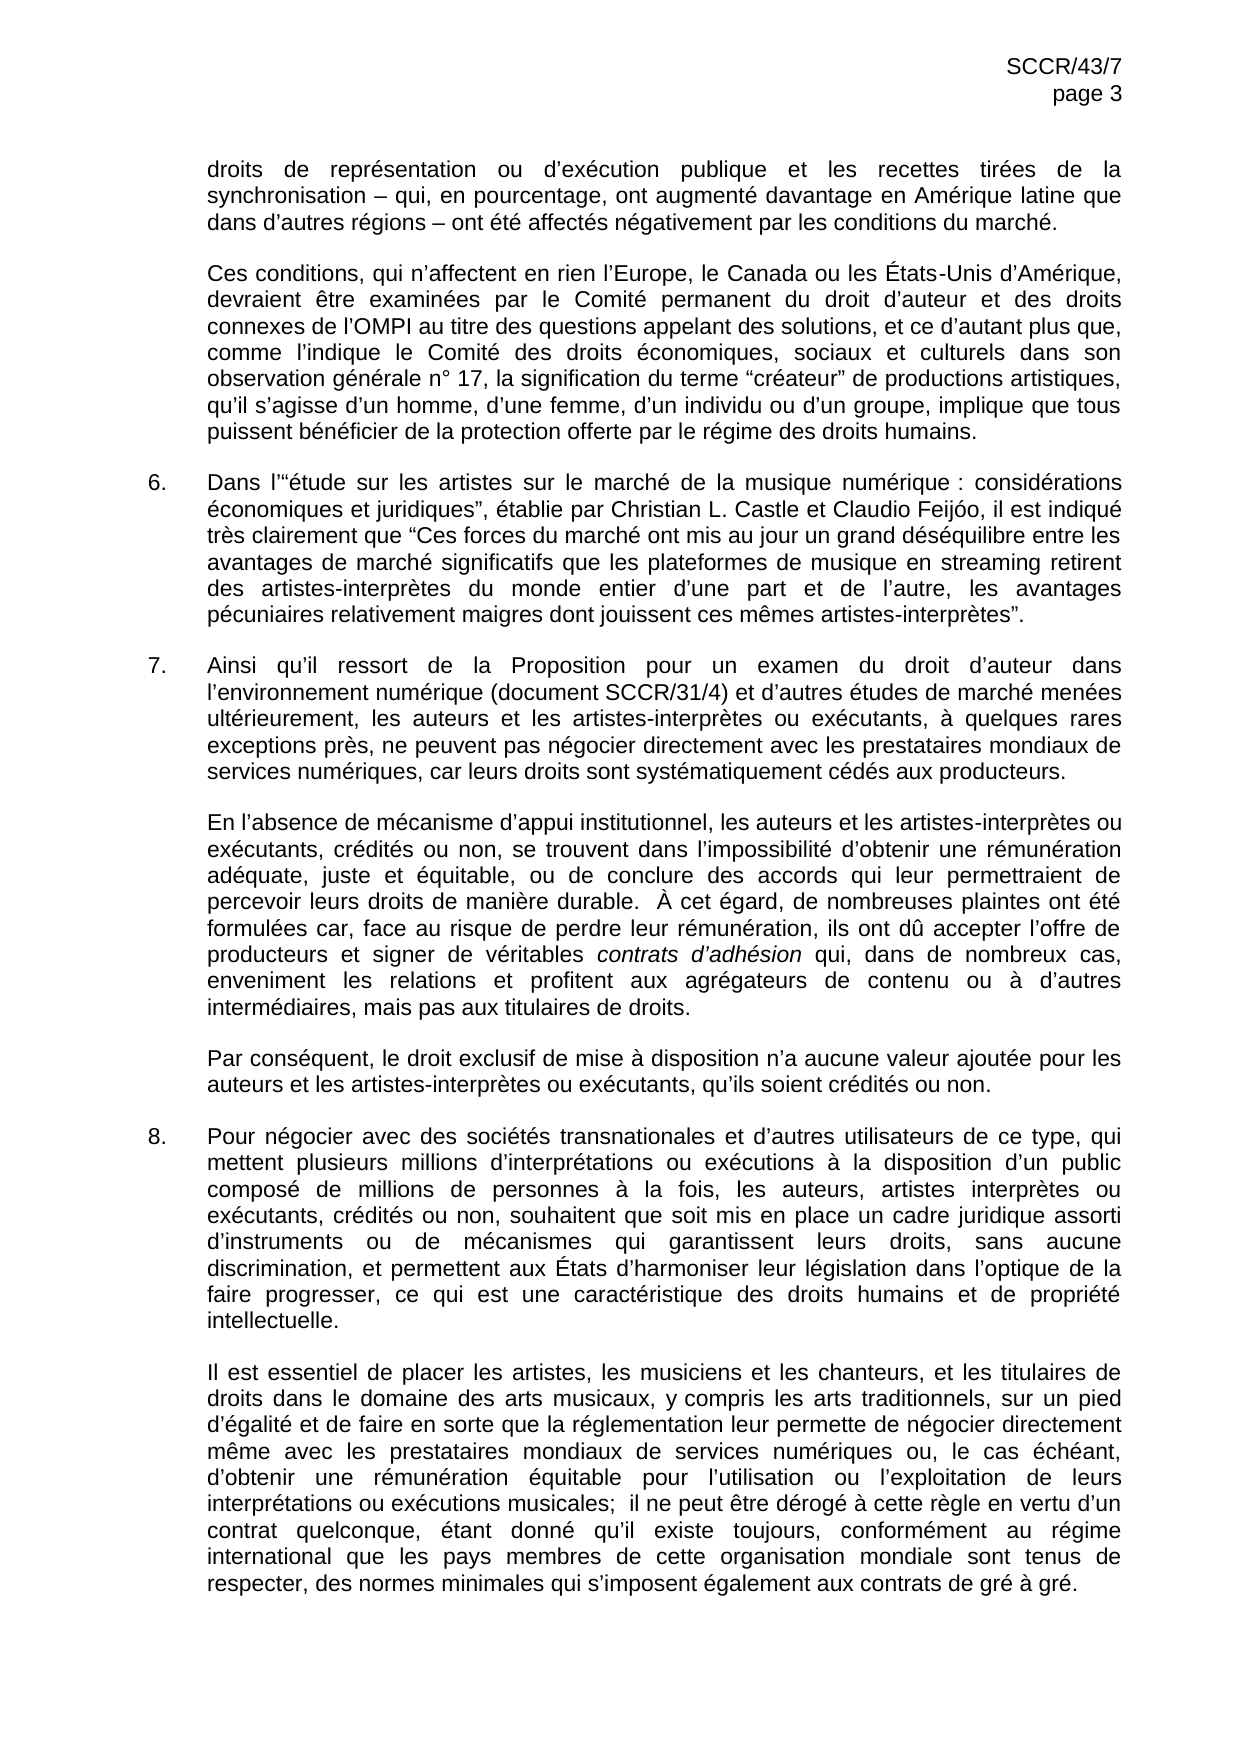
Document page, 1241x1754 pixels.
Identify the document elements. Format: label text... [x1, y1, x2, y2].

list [148, 156, 1122, 235]
list Pour négocier avec des sociétés transnationales et d’autres utilisateurs de ce type, qui mettent plusieurs millions d’interprétations ou exécutions à la disposition d’un public composé de millions de personnes à la fois, les auteurs, artistes interprètes ou exécutants, crédités ou non, souhaitent que soit mis en place un cadre juridique assorti d’instruments ou de mécanismes qui garantissent leurs droits, sans aucune discrimination, et permettent aux États d’harmoniser leur législation dans l’optique de la faire progresser, ce qui est une caractéristique des droits humains et de propriété intellectuelle. [148, 1123, 1122, 1334]
list Ainsi qu’il ressort de la Proposition pour un examen du droit d’auteur dans l’environnement numérique (document SCCR/31/4) et d’autres études de marché menées ultérieurement, les auteurs et les artistes-interprètes ou exécutants, à quelques rares exceptions près, ne peuvent pas négocier directement avec les prestataires mondiaux de services numériques, car leurs droits sont systématiquement cédés aux producteurs. [148, 652, 1122, 784]
text Il est essentiel de placer les artistes, les musiciens et les chanteurs, et les titulaires de droits dans le domaine des arts musicaux, y compris les arts traditionnels, sur un pied d’égalité et de faire en sorte que la réglementation leur permette de négocier directement même avec les prestataires mondiaux de services numériques ou, le cas échéant, d’obtenir une rémunération équitable pour l’utilisation ou l’exploitation de leurs interprétations ou exécutions musicales; il ne peut être dérogé à cette règle en vertu d’un contrat quelconque, étant donné qu’il existe toujours, conformément au régime international que les pays membres de cette organisation mondiale sont tenus de respecter, des normes minimales qui s’imposent également aux contrats de gré à gré. [207, 1359, 1122, 1596]
text Ces conditions, qui n’affectent en rien l’Europe, le Canada ou les États-Unis d’Amérique, devraient être examinées par le Comité permanent du droit d’auteur et des droits connexes de l’OMPI au titre des questions appelant des solutions, et ce d’autant plus que, comme l’indique le Comité des droits économiques, sociaux et culturels dans son observation générale n° 17, la signification du terme “créateur” de productions artistiques, qu’il s’agisse d’un homme, d’une femme, d’un individu ou d’un groupe, implique que tous puissent bénéficier de la protection offerte par le régime des droits humains. [207, 260, 1122, 444]
text En l’absence de mécanisme d’appui institutionnel, les auteurs et les artistes-interprètes ou exécutants, crédités ou non, se trouvent dans l’impossibilité d’obtenir une rémunération adéquate, juste et équitable, ou de conclure des accords qui leur permettraient de percevoir leurs droits de manière durable. À cet égard, de nombreuses plaintes ont été formulées car, face au risque de perdre leur rémunération, ils ont dû accepter l’offre de producteurs et signer de véritables contrats d’adhésion qui, dans de nombreux cas, enveniment les relations et profitent aux agrégateurs de contenu ou à d’autres intermédiaires, mais pas aux titulaires de droits. [207, 809, 1122, 1020]
list Dans l’“étude sur les artistes sur le marché de la musique numérique : considérations économiques et juridiques”, établie par Christian L. Castle et Claudio Feijóo, il est indiqué très clairement que “Ces forces du marché ont mis au jour un grand déséquilibre entre les avantages de marché significatifs que les plateformes de musique en streaming retirent des artistes-interprètes du monde entier d’une part et de l’autre, les avantages pécuniaires relativement maigres dont jouissent ces mêmes artistes-interprètes”. [148, 469, 1122, 627]
text Par conséquent, le droit exclusif de mise à disposition n’a aucune valeur ajoutée pour les auteurs et les artistes-interprètes ou exécutants, qu’ils soient crédités ou non. [207, 1045, 1122, 1098]
